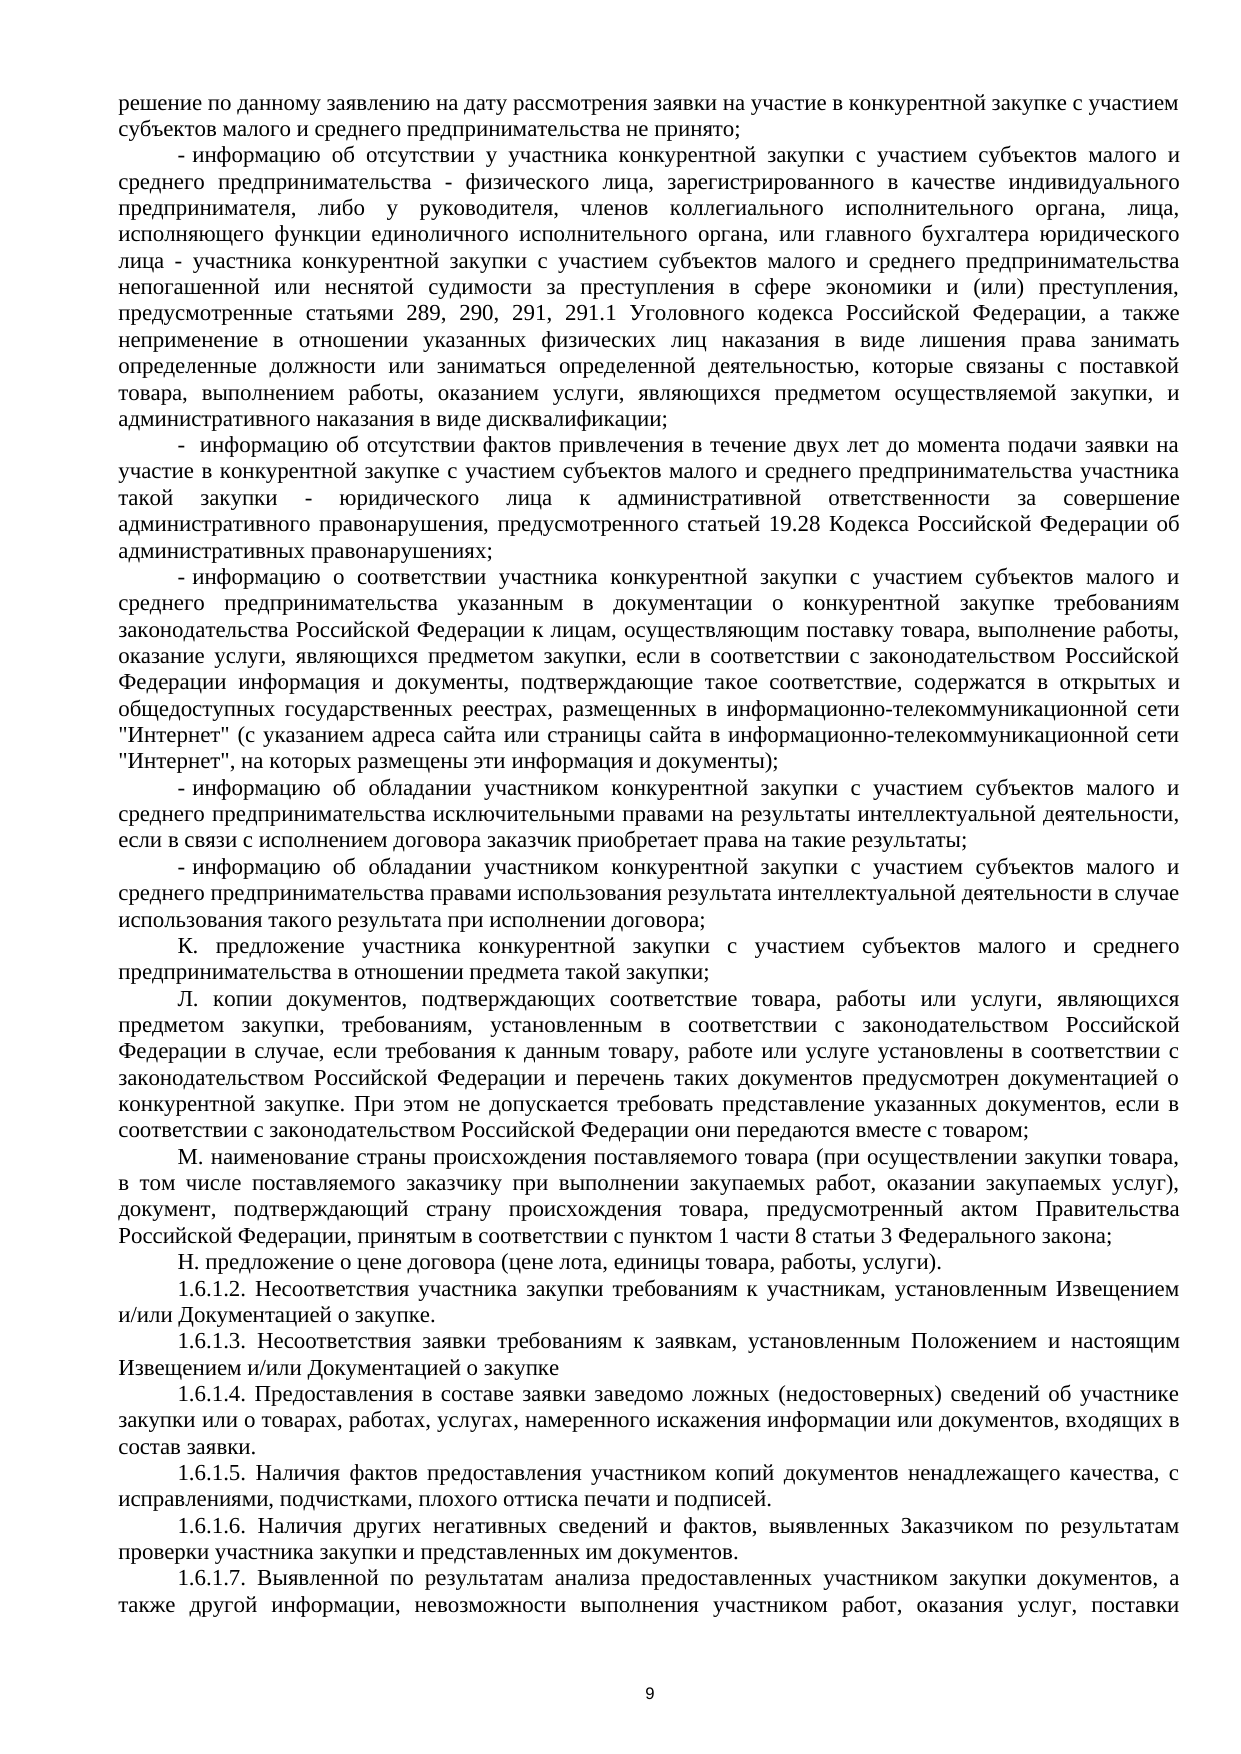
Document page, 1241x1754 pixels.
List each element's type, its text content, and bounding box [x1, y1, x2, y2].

text - информацию о соответствии участника конкурентной закупки с участием субъектов малого и среднего предпринимательства указанным в документации о конкурентной закупке требованиям законодательства Российской Федерации к лицам, осуществляющим поставку товара, выполнение работы, оказание услуги, являющихся предметом закупки, если в соответствии с законодательством Российской Федерации информация и документы, подтверждающие такое соответствие, содержатся в открытых и общедоступных государственных реестрах, размещенных в информационно-телекоммуникационной сети "Интернет" (с указанием адреса сайта или страницы сайта в информационно-телекоммуникационной сети "Интернет", на которых размещены эти информация и документы); [118, 563, 1181, 774]
text К. предложение участника конкурентной закупки с участием субъектов малого и среднего предпринимательства в отношении предмета такой закупки; [118, 932, 1181, 985]
text Л. копии документов, подтверждающих соответствие товара, работы или услуги, являющихся предметом закупки, требованиям, установленным в соответствии с законодательством Российской Федерации в случае, если требования к данным товару, работе или услуге установлены в соответствии с законодательством Российской Федерации и перечень таких документов предусмотрен документацией о конкурентной закупке. При этом не допускается требовать представление указанных документов, если в соответствии с законодательством Российской Федерации они передаются вместе с товаром; [118, 985, 1181, 1143]
text 1.6.1.5. Наличия фактов предоставления участником копий документов ненадлежащего качества, с исправлениями, подчистками, плохого оттиска печати и подписей. [118, 1459, 1181, 1512]
text 1.6.1.4. Предоставления в составе заявки заведомо ложных (недостоверных) сведений об участнике закупки или о товарах, работах, услугах, намеренного искажения информации или документов, входящих в состав заявки. [118, 1380, 1181, 1459]
text - информацию об обладании участником конкурентной закупки с участием субъектов малого и среднего предпринимательства правами использования результата интеллектуальной деятельности в случае использования такого результата при исполнении договора; [118, 853, 1181, 932]
text - информацию об отсутствии фактов привлечения в течение двух лет до момента подачи заявки на участие в конкурентной закупке с участием субъектов малого и среднего предпринимательства участника такой закупки - юридического лица к административной ответственности за совершение административного правонарушения, предусмотренного статьей 19.28 Кодекса Российской Федерации об административных правонарушениях; [118, 431, 1181, 563]
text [118, 1564, 1181, 1617]
text - информацию об отсутствии у участника конкурентной закупки с участием субъектов малого и среднего предпринимательства - физического лица, зарегистрированного в качестве индивидуального предпринимателя, либо у руководителя, членов коллегиального исполнительного органа, лица, исполняющего функции единоличного исполнительного органа, или главного бухгалтера юридического лица - участника конкурентной закупки с участием субъектов малого и среднего предпринимательства непогашенной или неснятой судимости за преступления в сфере экономики и (или) преступления, предусмотренные статьями 289, 290, 291, 291.1 Уголовного кодекса Российской Федерации, а также неприменение в отношении указанных физических лиц наказания в виде лишения права занимать определенные должности или заниматься определенной деятельностью, которые связаны с поставкой товара, выполнением работы, оказанием услуги, являющихся предметом осуществляемой закупки, и административного наказания в виде дисквалификации; [118, 141, 1181, 431]
text 1.6.1.6. Наличия других негативных сведений и фактов, выявленных Заказчиком по результатам проверки участника закупки и представленных им документов. [118, 1512, 1181, 1564]
text М. наименование страны происхождения поставляемого товара (при осуществлении закупки товара, в том числе поставляемого заказчику при выполнении закупаемых работ, оказании закупаемых услуг), документ, подтверждающий страну происхождения товара, предусмотренный актом Правительства Российской Федерации, принятым в соответствии с пунктом 1 части 8 статьи 3 Федерального закона; [118, 1143, 1181, 1248]
text 1.6.1.2. Несоответствия участника закупки требованиям к участникам, установленным Извещением и/или Документацией о закупке. [118, 1274, 1181, 1327]
text Н. предложение о цене договора (цене лота, единицы товара, работы, услуги). [118, 1248, 1181, 1274]
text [118, 89, 1181, 141]
text 1.6.1.3. Несоответствия заявки требованиям к заявкам, установленным Положением и настоящим Извещением и/или Документацией о закупке [118, 1327, 1181, 1380]
text - информацию об обладании участником конкурентной закупки с участием субъектов малого и среднего предпринимательства исключительными правами на результаты интеллектуальной деятельности, если в связи с исполнением договора заказчик приобретает права на такие результаты; [118, 774, 1181, 853]
